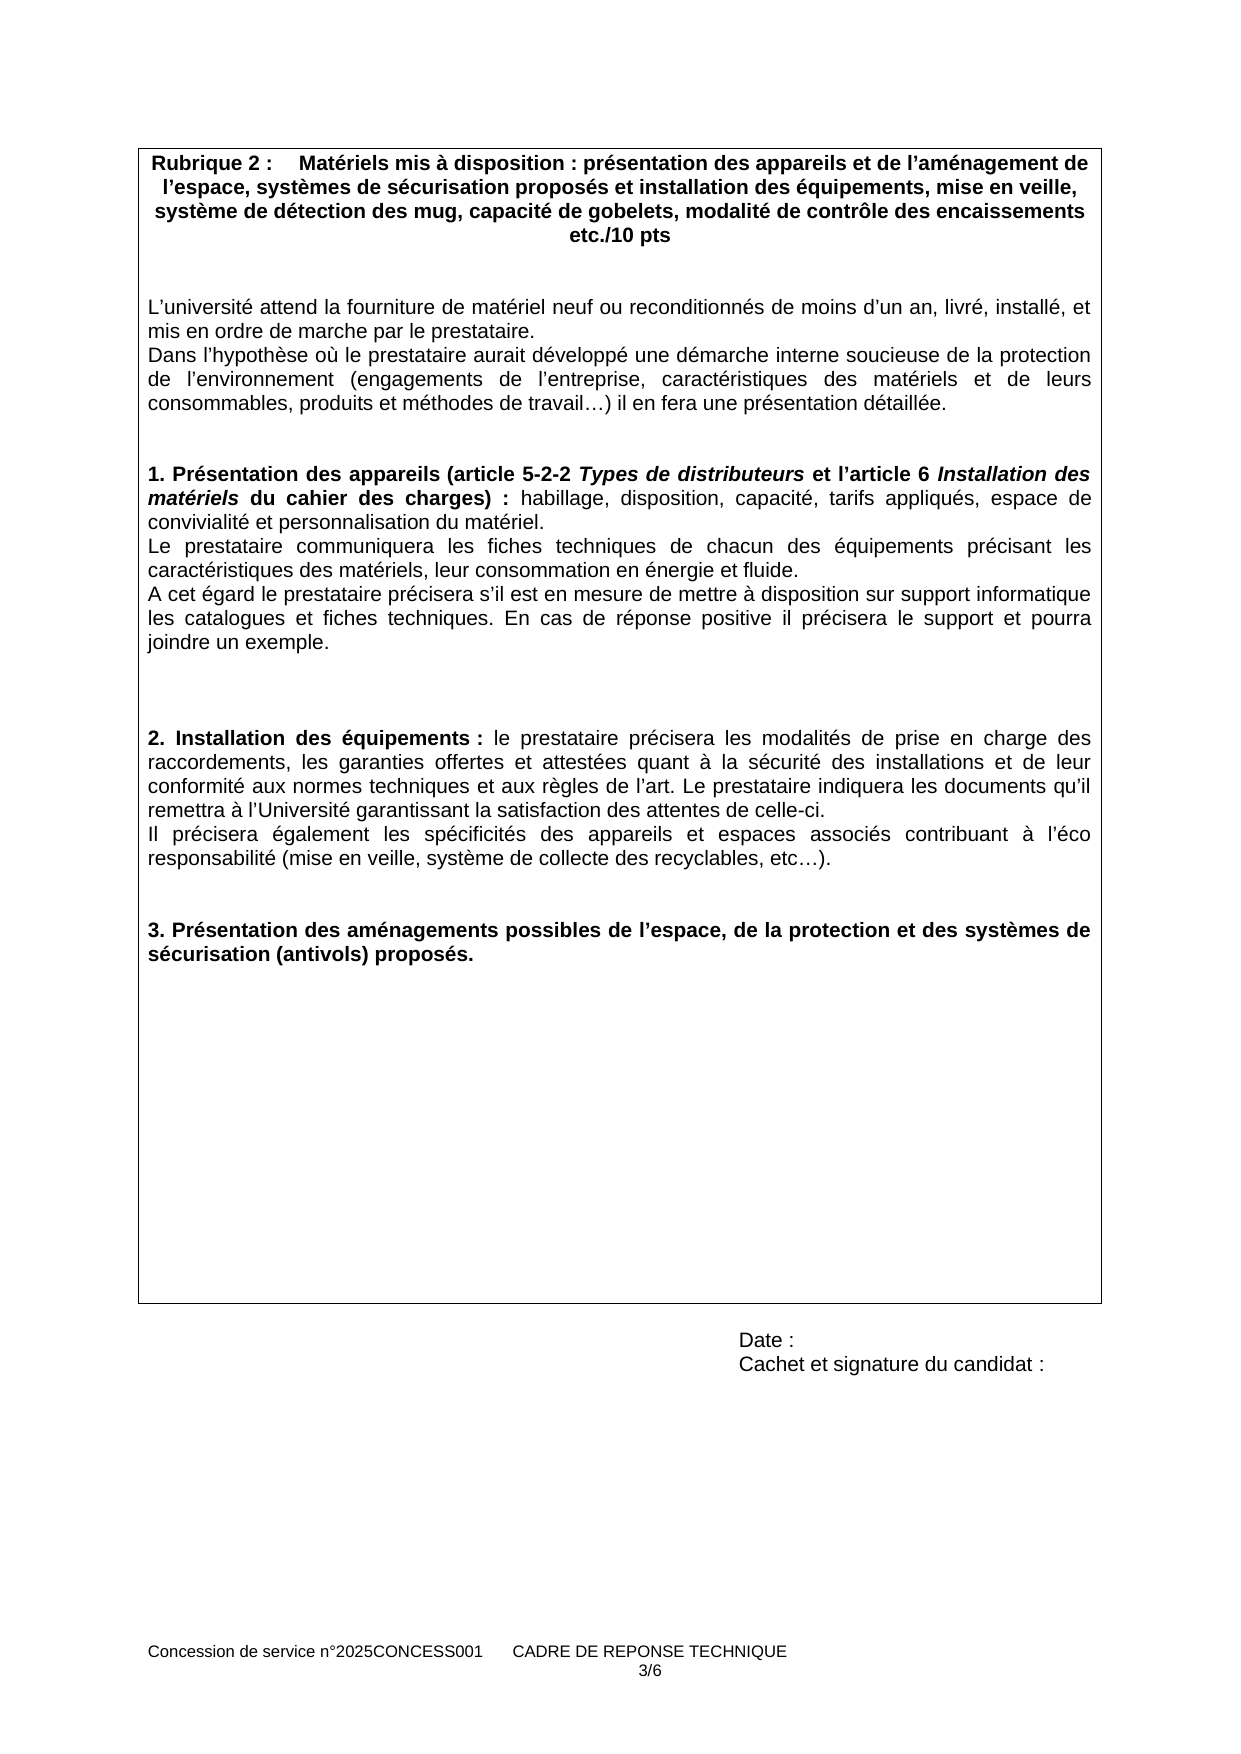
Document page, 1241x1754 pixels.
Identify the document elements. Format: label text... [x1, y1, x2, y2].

text 1. Présentation des appareils (article 5-2-2 Types de distributeurs et l’article 6 Installation des matériels du cahier des charges) : habillage, disposition, capacité, tarifs appliqués, espace de convivialité et personnalisation du matériel. [148, 462, 1092, 534]
text Dans l’hypothèse où le prestataire aurait développé une démarche interne soucieuse de la protection de l’environnement (engagements de l’entreprise, caractéristiques des matériels et de leurs consommables, produits et méthodes de travail…) il en fera une présentation détaillée. [148, 342, 1092, 414]
text L’université attend la fourniture de matériel neuf ou reconditionnés de moins d’un an, livré, installé, et mis en ordre de marche par le prestataire. [148, 294, 1092, 342]
text Cachet et signature du candidat : [738, 1352, 1092, 1376]
text Le prestataire communiquera les fiches techniques de chacun des équipements précisant les caractéristiques des matériels, leur consommation en énergie et fluide. [148, 534, 1092, 582]
text 2. Installation des équipements : le prestataire précisera les modalités de prise en charge des raccordements, les garanties offertes et attestées quant à la sécurité des installations et de leur conformité aux normes techniques et aux règles de l’art. Le prestataire indiquera les documents qu’il remettra à l’Université garantissant la satisfaction des attentes de celle-ci. [148, 726, 1092, 822]
text Rubrique 2 : Matériels mis à disposition : présentation des appareils et de l’aménagement de l’espace, systèmes de sécurisation proposés et installation des équipements, mise en veille, système de détection des mug, capacité de gobelets, modalité de contrôle des encaissements etc./10 pts [139, 149, 1101, 247]
text Il précisera également les spécificités des appareils et espaces associés contribuant à l’éco responsabilité (mise en veille, système de collecte des recyclables, etc…). [148, 822, 1092, 869]
text A cet égard le prestataire précisera s’il est en mesure de mettre à disposition sur support informatique les catalogues et fiches techniques. En cas de réponse positive il précisera le support et pourra joindre un exemple. [148, 582, 1092, 654]
text 3. Présentation des aménagements possibles de l’espace, de la protection et des systèmes de sécurisation (antivols) proposés. [148, 917, 1092, 965]
text Date : [738, 1328, 1092, 1352]
